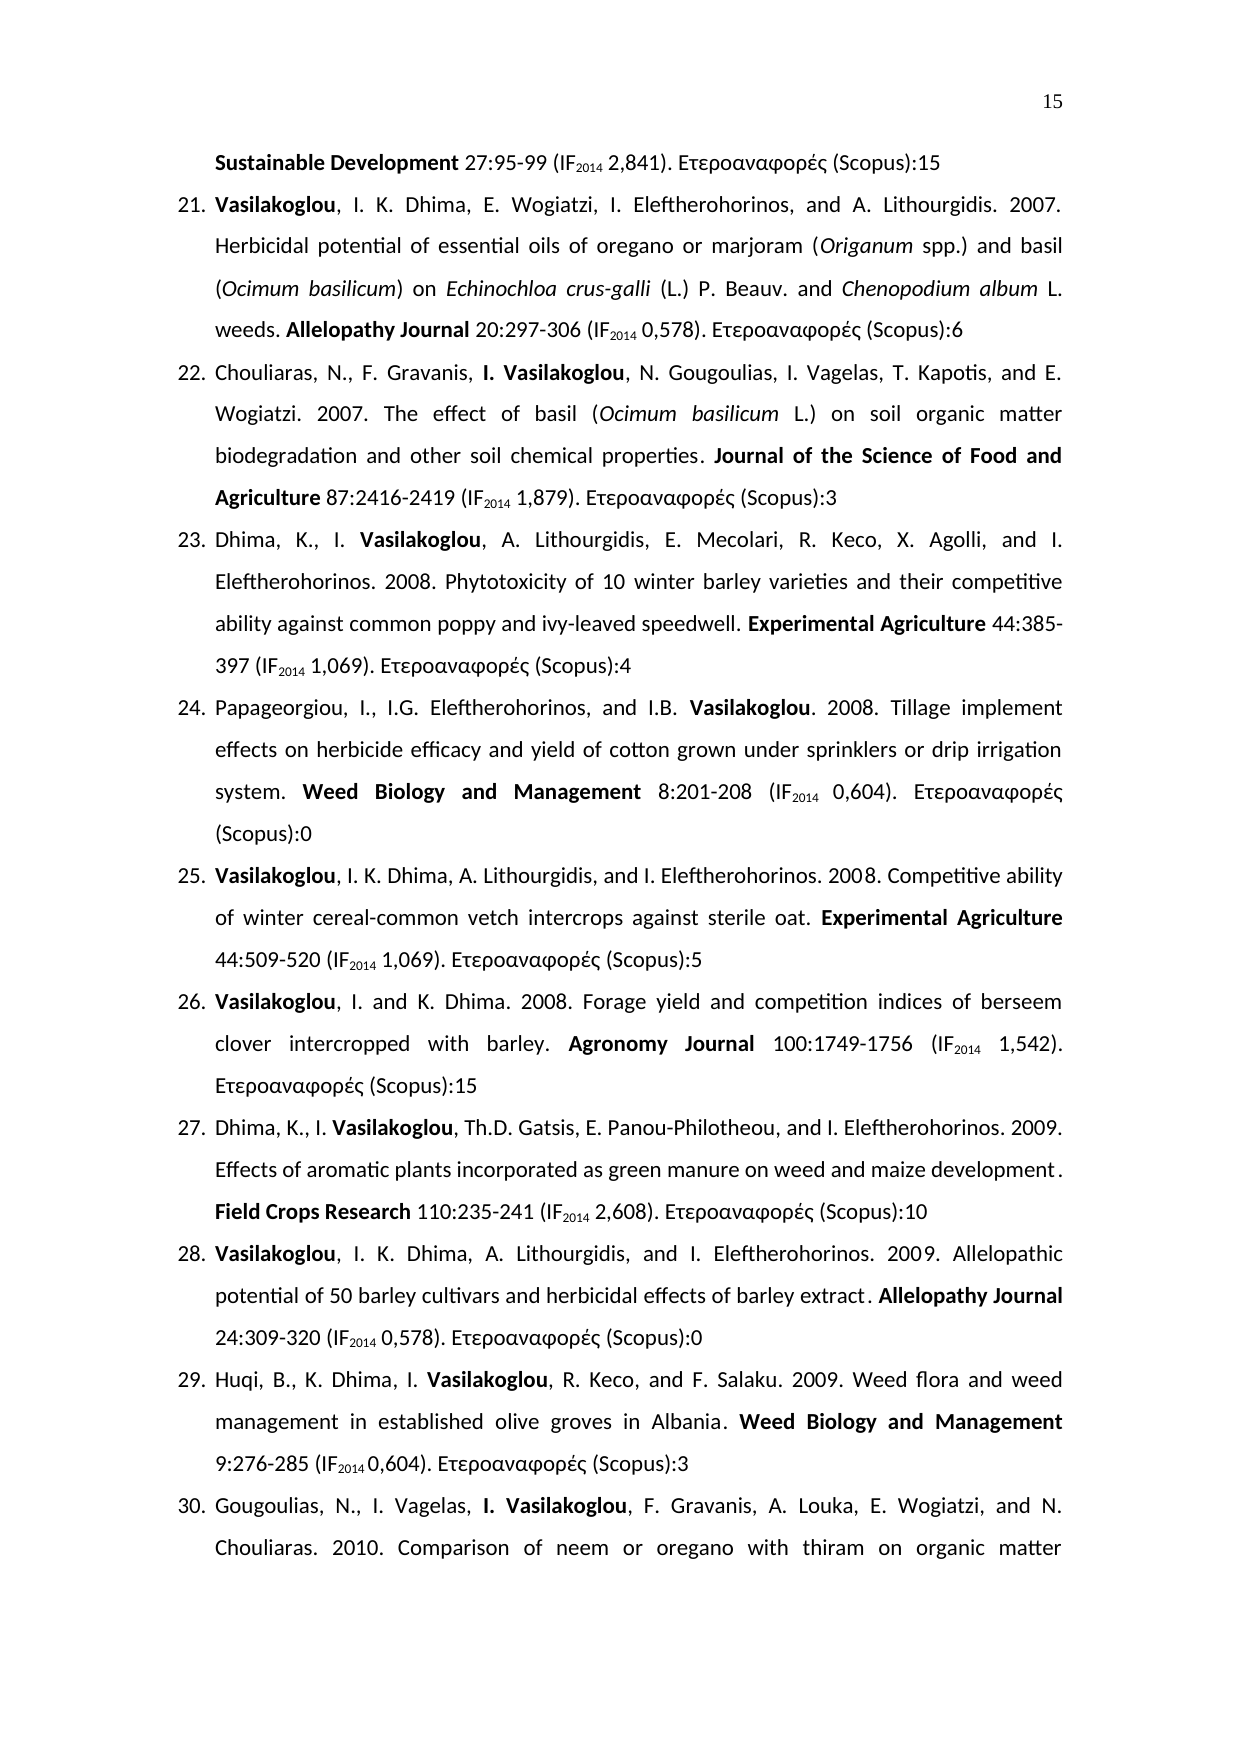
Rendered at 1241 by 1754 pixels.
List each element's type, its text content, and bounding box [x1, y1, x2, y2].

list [177, 1491, 1063, 1561]
list Vasilakoglou, I. K. Dhima, E. Wogiatzi, I. Eleftherohorinos, and A. Lithourgidis. 2007. Herbicidal potential of essential oils of oregano or marjoram (Origanum spp.) and basil (Ocimum basilicum) on Echinochloa crus-galli (L.) P. Beauv. and Chenopodium album L. weeds. Allelopathy Journal 20:297-306 (IF2014 0,578). Ετεροαναφορές (Scopus):6 [177, 190, 1063, 344]
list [177, 148, 1063, 176]
list Dhima, K., I. Vasilakoglou, A. Lithourgidis, E. Mecolari, R. Keco, X. Agolli, and I. Eleftherohorinos. 2008. Phytotoxicity of 10 winter barley varieties and their competitive ability against common poppy and ivy-leaved speedwell. Experimental Agriculture 44:385-397 (IF2014 1,069). Ετεροαναφορές (Scopus):4 [177, 526, 1063, 679]
list Papageorgiou, I., I.G. Eleftherohorinos, and I.B. Vasilakoglou. 2008. Tillage implement effects on herbicide efficacy and yield of cotton grown under sprinklers or drip irrigation system. Weed Biology and Management 8:201-208 (IF2014 0,604). Ετεροαναφορές (Scopus):0 [177, 693, 1063, 847]
list Huqi, B., K. Dhima, I. Vasilakoglou, R. Keco, and F. Salaku. 2009. Weed flora and weed management in established olive groves in Albania. Weed Biology and Management 9:276-285 (IF2014 0,604). Ετεροαναφορές (Scopus):3 [177, 1365, 1063, 1477]
list Vasilakoglou, I. and K. Dhima. 2008. Forage yield and competition indices of berseem clover intercropped with barley. Agronomy Journal 100:1749-1756 (IF2014 1,542). Ετεροαναφορές (Scopus):15 [177, 987, 1063, 1099]
list Vasilakoglou, I. K. Dhima, A. Lithourgidis, and I. Eleftherohorinos. 2009. Allelopathic potential of 50 barley cultivars and herbicidal effects of barley extract. Allelopathy Journal 24:309-320 (IF2014 0,578). Ετεροαναφορές (Scopus):0 [177, 1239, 1063, 1351]
list Chouliaras, N., F. Gravanis, I. Vasilakoglou, N. Gougoulias, I. Vagelas, T. Kapotis, and E. Wogiatzi. 2007. The effect of basil (Ocimum basilicum L.) on soil organic matter biodegradation and other soil chemical properties. Journal of the Science of Food and Agriculture 87:2416-2419 (IF2014 1,879). Ετεροαναφορές (Scopus):3 [177, 358, 1063, 512]
list Vasilakoglou, I. K. Dhima, A. Lithourgidis, and I. Eleftherohorinos. 2008. Competitive ability of winter cereal-common vetch intercrops against sterile oat. Experimental Agriculture 44:509-520 (IF2014 1,069). Ετεροαναφορές (Scopus):5 [177, 861, 1063, 973]
list Dhima, K., I. Vasilakoglou, Th.D. Gatsis, E. Panou-Philotheou, and I. Eleftherohorinos. 2009. Effects of aromatic plants incorporated as green manure on weed and maize development. Field Crops Research 110:235-241 (IF2014 2,608). Ετεροαναφορές (Scopus):10 [177, 1113, 1063, 1225]
